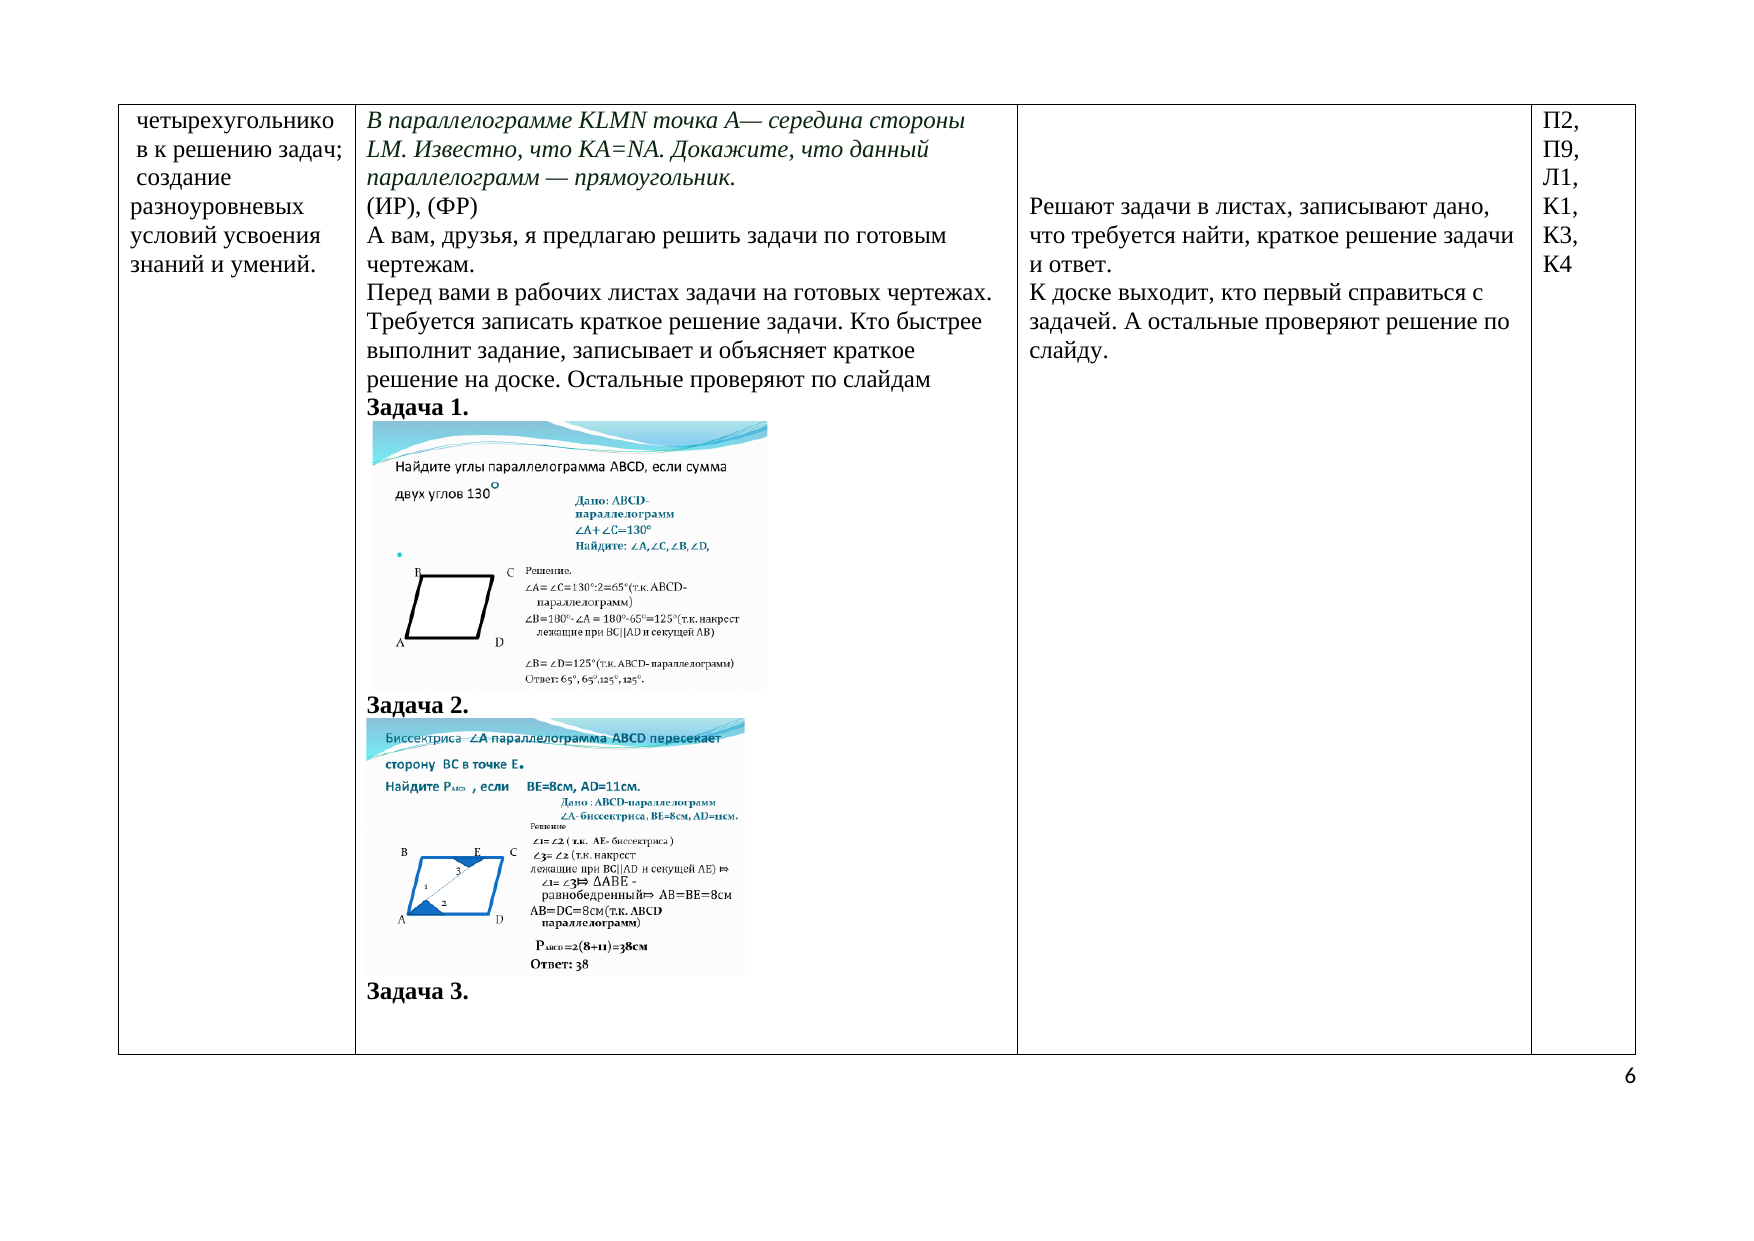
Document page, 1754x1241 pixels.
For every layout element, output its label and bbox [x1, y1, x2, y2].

table_cell [356, 105, 1017, 1054]
table_cell [1018, 105, 1531, 1054]
picture [372, 421, 768, 690]
picture [366, 718, 745, 976]
table_cell [119, 105, 355, 1054]
table_cell [1532, 105, 1635, 1054]
